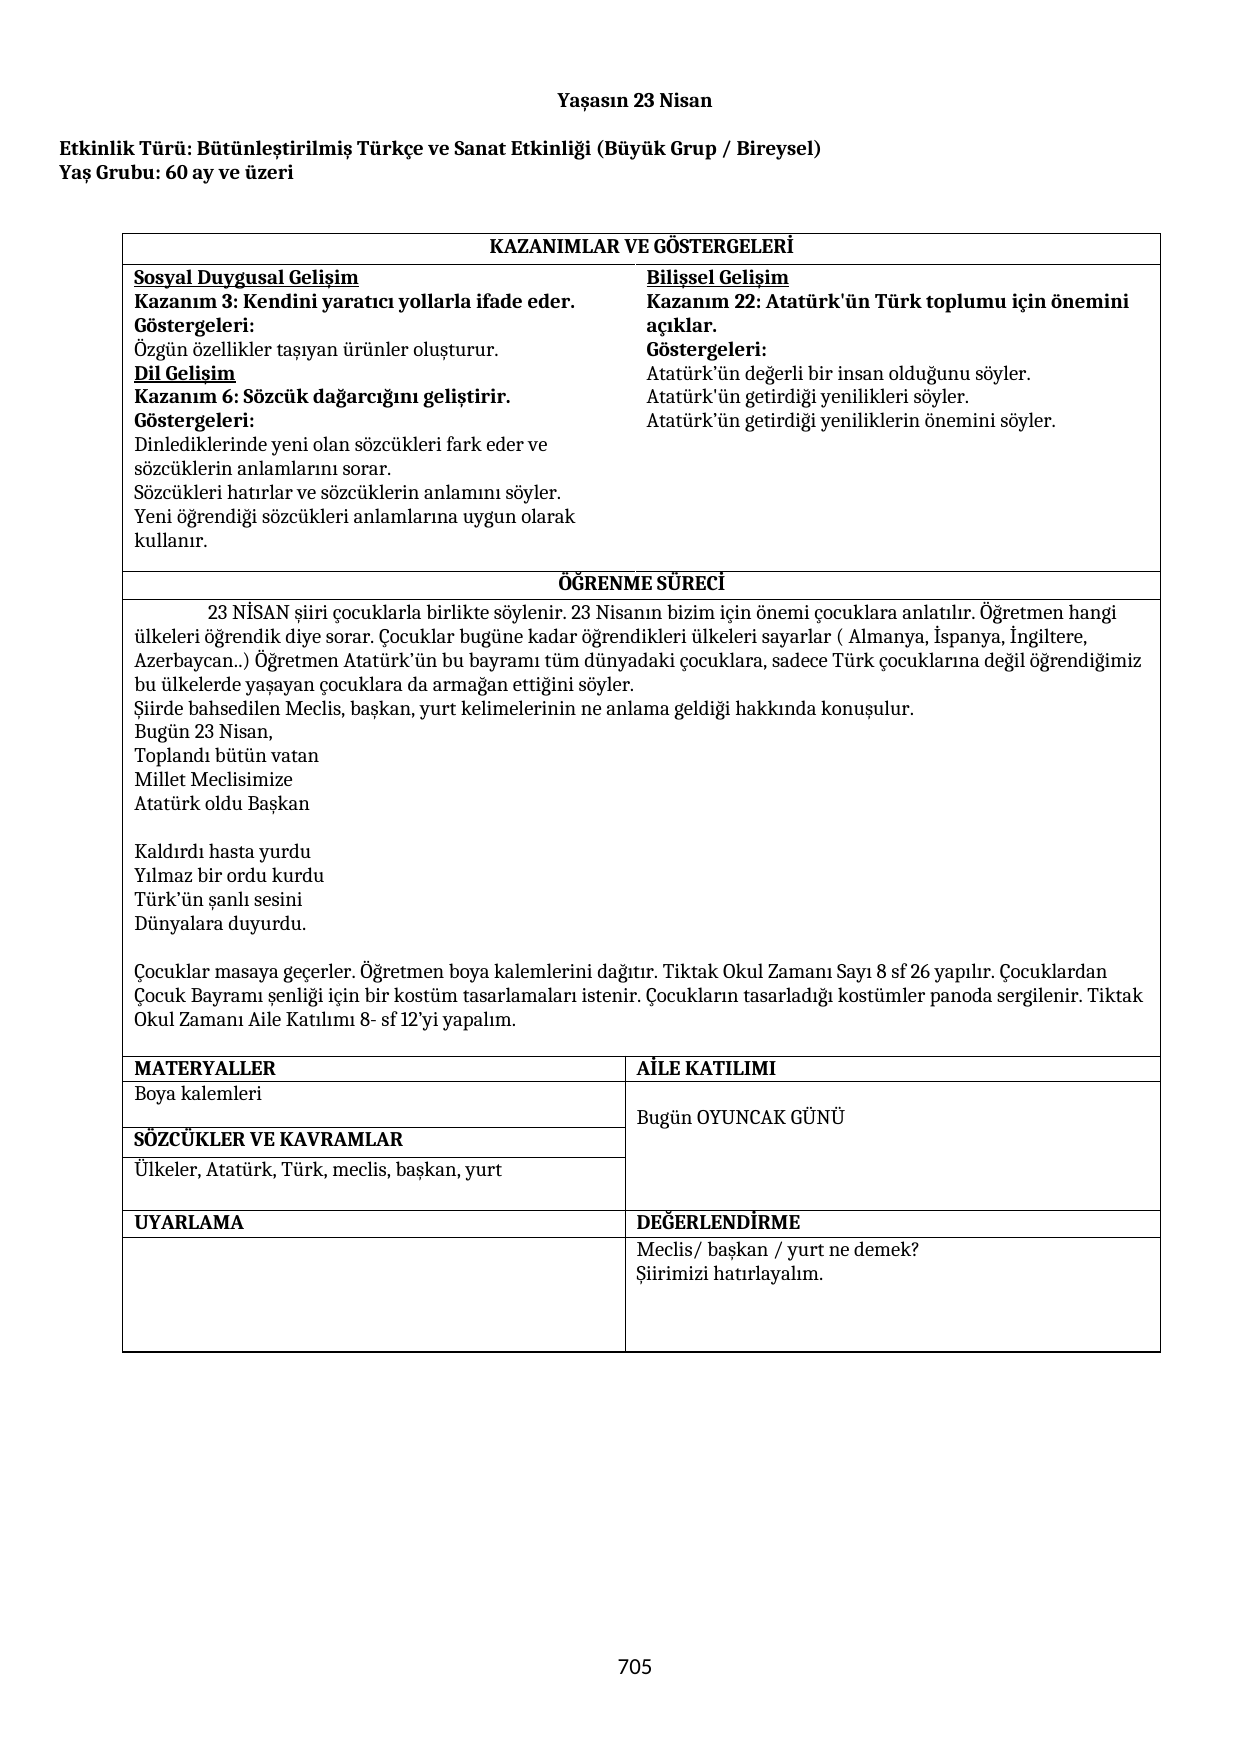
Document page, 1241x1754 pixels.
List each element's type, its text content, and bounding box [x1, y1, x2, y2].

table_cell Bilişsel Gelişim Kazanım 22: Atatürk'ün Türk toplumu için önemini açıklar. Göstergeleri: Atatürk’ün değerli bir insan olduğunu söyler. Atatürk'ün getirdiği yenilikleri söyler. Atatürk’ün getirdiği yeniliklerin önemini söyler. [636, 265, 1160, 571]
table_cell MATERYALLER [123, 1057, 625, 1081]
table_cell Boya kalemleri [123, 1082, 625, 1127]
text Yaşasın 23 Nisan [59, 89, 1211, 113]
table_cell Ülkeler, Atatürk, Türk, meclis, başkan, yurt [123, 1158, 625, 1210]
table_cell AİLE KATILIMI [626, 1057, 1160, 1081]
table_cell 23 NİSAN şiiri çocuklarla birlikte söylenir. 23 Nisanın bizim için önemi çocuklara anlatılır. Öğretmen hangi ülkeleri öğrendik diye sorar. Çocuklar bugüne kadar öğrendikleri ülkeleri sayarlar ( Almanya, İspanya, İngiltere, Azerbaycan..) Öğretmen Atatürk’ün bu bayramı tüm dünyadaki çocuklara, sadece Türk çocuklarına değil öğrendiğimiz bu ülkelerde yaşayan çocuklara da armağan ettiğini söyler. Şiirde bahsedilen Meclis, başkan, yurt kelimelerinin ne anlama geldiği hakkında konuşulur. Bugün 23 Nisan, Toplandı bütün vatan Millet Meclisimize Atatürk oldu Başkan Kaldırdı hasta yurdu Yılmaz bir ordu kurdu Türk’ün şanlı sesini Dünyalara duyurdu. Çocuklar masaya geçerler. Öğretmen boya kalemlerini dağıtır. Tiktak Okul Zamanı Sayı 8 sf 26 yapılır. Çocuklardan Çocuk Bayramı şenliği için bir kostüm tasarlamaları istenir. Çocukların tasarladığı kostümler panoda sergilenir. Tiktak Okul Zamanı Aile Katılımı 8- sf 12’yi yapalım. [123, 600, 1160, 1056]
text Etkinlik Türü: Bütünleştirilmiş Türkçe ve Sanat Etkinliği (Büyük Grup / Bireysel) [59, 137, 1211, 161]
table_cell UYARLAMA [123, 1211, 625, 1237]
table_cell Meclis/ başkan / yurt ne demek? Şiirimizi hatırlayalım. [626, 1238, 1160, 1351]
table_header KAZANIMLAR VE GÖSTERGELERİ [123, 234, 1160, 264]
table_cell Sosyal Duygusal Gelişim Kazanım 3: Kendini yaratıcı yollarla ifade eder. Göstergeleri: Özgün özellikler taşıyan ürünler oluşturur. Dil Gelişim Kazanım 6: Sözcük dağarcığını geliştirir. Göstergeleri: Dinlediklerinde yeni olan sözcükleri fark eder ve sözcüklerin anlamlarını sorar. Sözcükleri hatırlar ve sözcüklerin anlamını söyler. Yeni öğrendiği sözcükleri anlamlarına uygun olarak kullanır. [123, 265, 635, 571]
table_cell Bugün OYUNCAK GÜNÜ [626, 1082, 1160, 1210]
table_cell [123, 1238, 625, 1351]
table_cell ÖĞRENME SÜRECİ [123, 572, 1160, 599]
table_cell SÖZCÜKLER VE KAVRAMLAR [123, 1128, 625, 1157]
text Yaş Grubu: 60 ay ve üzeri [59, 161, 1211, 185]
table_cell DEĞERLENDİRME [626, 1211, 1160, 1237]
